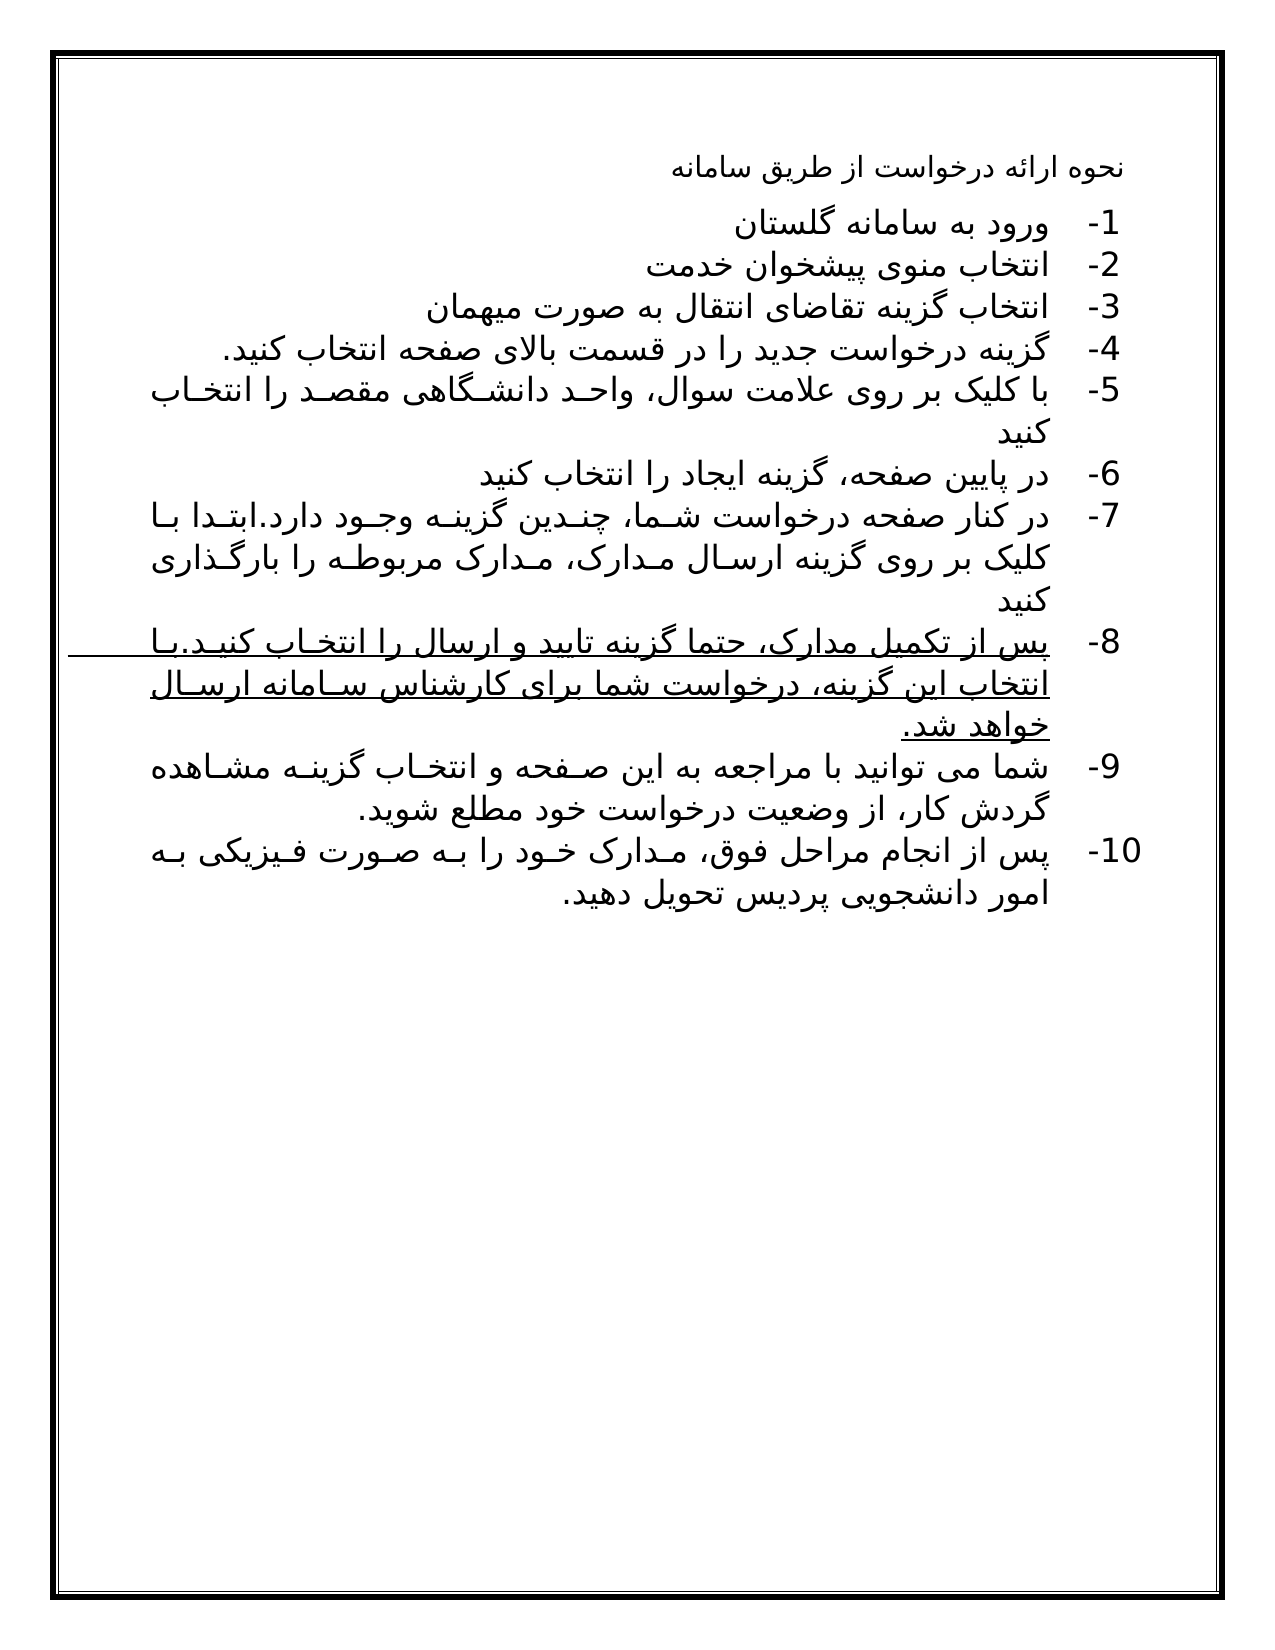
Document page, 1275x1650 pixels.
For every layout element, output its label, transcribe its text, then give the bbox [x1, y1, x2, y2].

list ورود به سامانه گلستان [150, 203, 1087, 242]
list شما می توانید با مراجعه به این صفحه و انتخاب گزینه مشاهده گردش کار، از وضعیت درخواست خود مطلع شوید. [150, 748, 1087, 828]
list انتخاب منوی پیشخوان خدمت [150, 245, 1087, 284]
list پس از انجام مراحل فوق، مدارک خود را به صورت فیزیکی به امور دانشجویی پردیس تحویل دهید. [150, 831, 1087, 912]
list گزینه درخواست جدید را در قسمت بالای صفحه انتخاب کنید. [150, 329, 1087, 368]
text نحوه ارائه درخواست از طریق سامانه [150, 150, 1125, 184]
list انتخاب گزینه تقاضای انتقال به صورت میهمان [150, 287, 1087, 326]
list در کنار صفحه درخواست شما، چندین گزینه وجود دارد.ابتدا با کلیک بر روی گزینه ارسال مدارک، مدارک مربوطه را بارگذاری کنید [150, 496, 1087, 619]
list در پایین صفحه، گزینه ایجاد را انتخاب کنید [150, 454, 1087, 493]
list با کلیک بر روی علامت سوال، واحد دانشگاهی مقصد را انتخاب کنید [150, 371, 1087, 452]
list پس از تکمیل مدارک، حتما گزینه تایید و ارسال را انتخاب کنید.با انتخاب این گزینه، درخواست شما برای کارشناس سامانه ارسال خواهد شد. [150, 622, 1087, 745]
